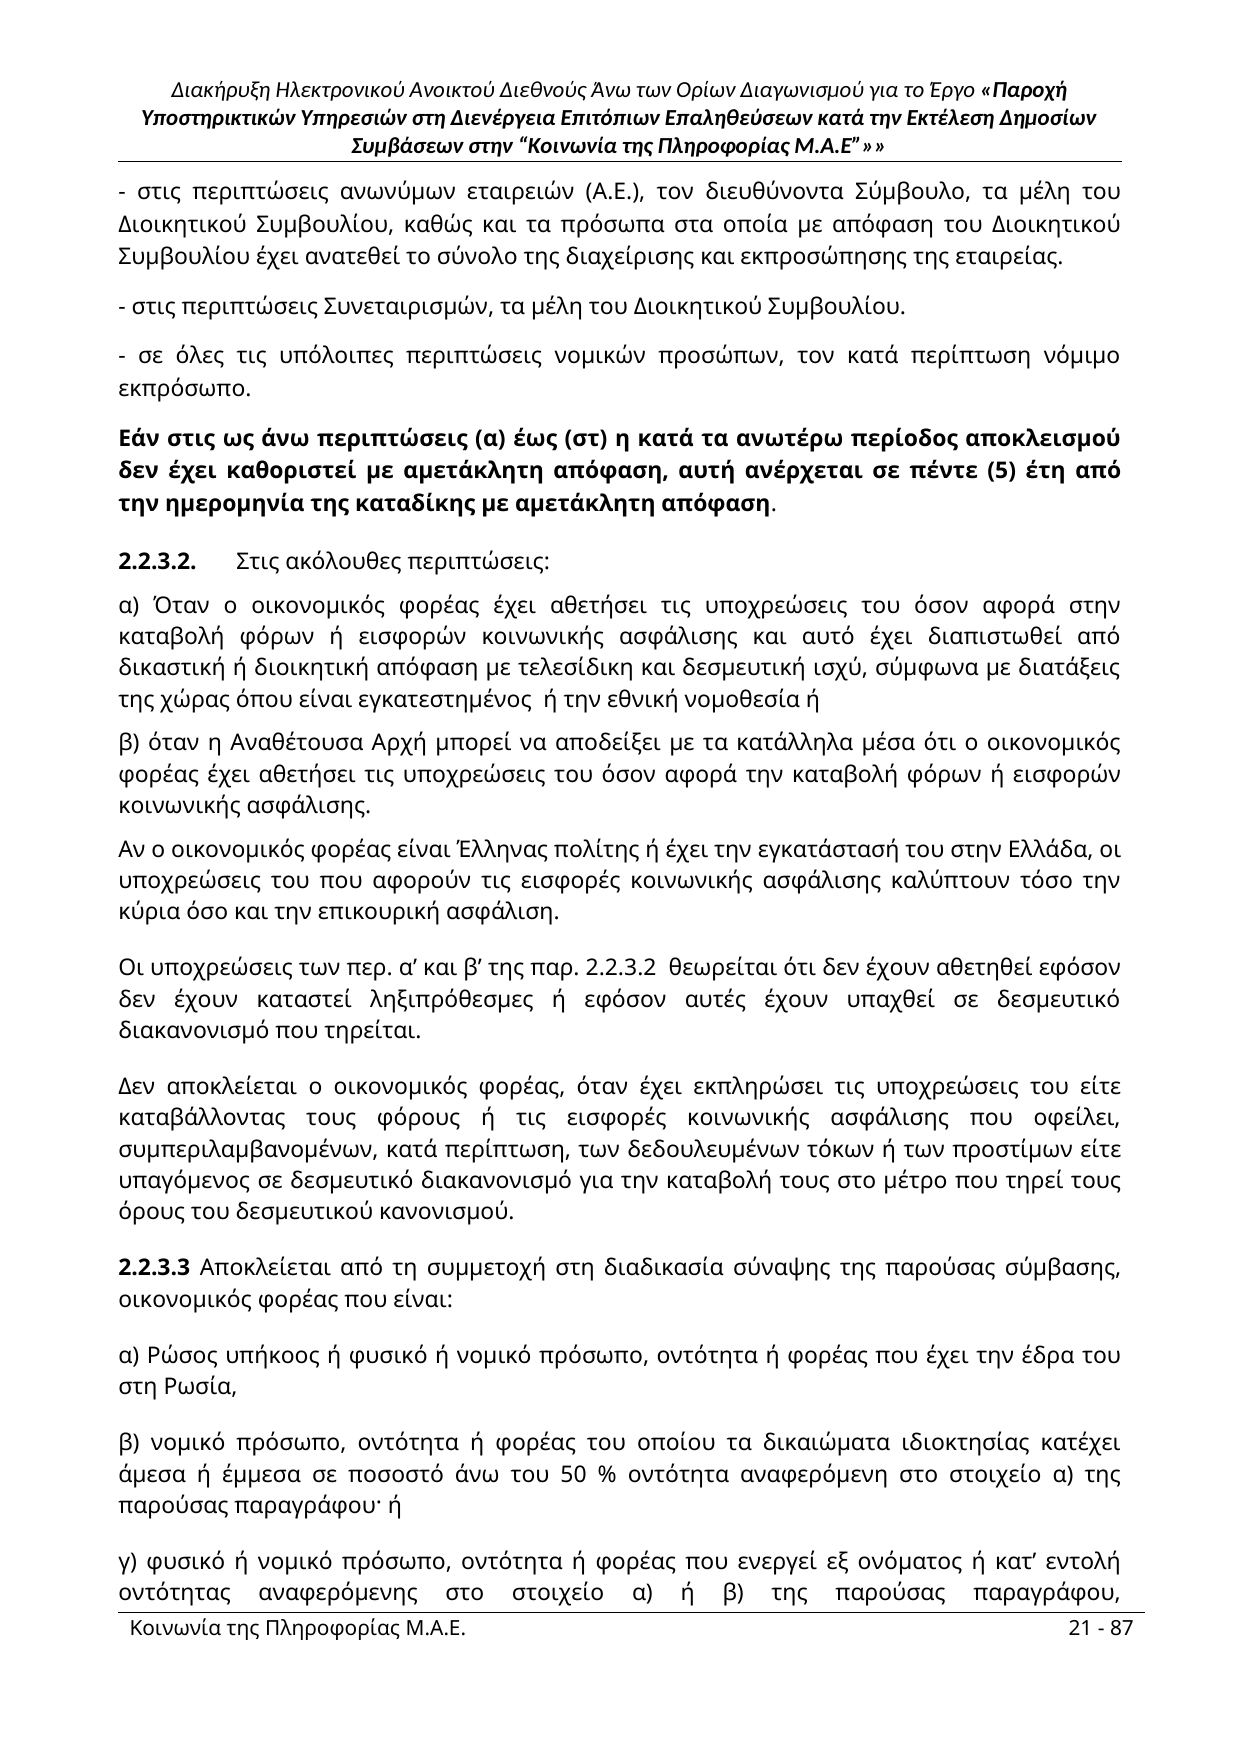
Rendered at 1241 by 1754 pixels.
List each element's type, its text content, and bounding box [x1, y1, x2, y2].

text Εάν στις ως άνω περιπτώσεις (α) έως (στ) η κατά τα ανωτέρω περίοδος αποκλεισμού δεν έχει καθοριστεί με αμετάκλητη απόφαση, αυτή ανέρχεται σε πέντε (5) έτη από την ημερομηνία της καταδίκης με αμετάκλητη απόφαση. [118, 422, 1122, 518]
text - στις περιπτώσεις ανωνύμων εταιρειών (Α.Ε.), τον διευθύνοντα Σύμβουλο, τα μέλη του Διοικητικού Συμβουλίου, καθώς και τα πρόσωπα στα οποία με απόφαση του Διοικητικού Συμβουλίου έχει ανατεθεί το σύνολο της διαχείρισης και εκπροσώπησης της εταιρείας. [118, 175, 1122, 272]
list Στις ακόλουθες περιπτώσεις: [118, 545, 1122, 576]
text - σε όλες τις υπόλοιπες περιπτώσεις νομικών προσώπων, τον κατά περίπτωση νόμιμο εκπρόσωπο. [118, 339, 1122, 403]
text 2.2.3.3 Αποκλείεται από τη συμμετοχή στη διαδικασία σύναψης της παρούσας σύμβασης, οικονομικός φορέας που είναι: [118, 1251, 1122, 1314]
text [118, 1545, 1122, 1607]
text Οι υποχρεώσεις των περ. α’ και β’ της παρ. 2.2.3.2 θεωρείται ότι δεν έχουν αθετηθεί εφόσον δεν έχουν καταστεί ληξιπρόθεσμες ή εφόσον αυτές έχουν υπαχθεί σε δεσμευτικό διακανονισμό που τηρείται. [118, 951, 1122, 1045]
text - στις περιπτώσεις Συνεταιρισμών, τα μέλη του Διοικητικού Συμβουλίου. [118, 290, 1122, 321]
text β) νομικό πρόσωπο, οντότητα ή φορέας του οποίου τα δικαιώματα ιδιοκτησίας κατέχει άμεσα ή έμμεσα σε ποσοστό άνω του 50 % οντότητα αναφερόμενη στο στοιχείο α) της παρούσας παραγράφου· ή [118, 1426, 1122, 1520]
text α) Ρώσος υπήκοος ή φυσικό ή νομικό πρόσωπο, οντότητα ή φορέας που έχει την έδρα του στη Ρωσία, [118, 1339, 1122, 1401]
text β) όταν η Αναθέτουσα Αρχή μπορεί να αποδείξει με τα κατάλληλα μέσα ότι ο οικονομικός φορέας έχει αθετήσει τις υποχρεώσεις του όσον αφορά την καταβολή φόρων ή εισφορών κοινωνικής ασφάλισης. [118, 726, 1122, 820]
text α) Όταν ο οικονομικός φορέας έχει αθετήσει τις υποχρεώσεις του όσον αφορά στην καταβολή φόρων ή εισφορών κοινωνικής ασφάλισης και αυτό έχει διαπιστωθεί από δικαστική ή διοικητική απόφαση με τελεσίδικη και δεσμευτική ισχύ, σύμφωνα με διατάξεις της χώρας όπου είναι εγκατεστημένος ή την εθνική νομοθεσία ή [118, 589, 1122, 714]
text Δεν αποκλείεται ο οικονομικός φορέας, όταν έχει εκπληρώσει τις υποχρεώσεις του είτε καταβάλλοντας τους φόρους ή τις εισφορές κοινωνικής ασφάλισης που οφείλει, συμπεριλαμβανομένων, κατά περίπτωση, των δεδουλευμένων τόκων ή των προστίμων είτε υπαγόμενος σε δεσμευτικό διακανονισμό για την καταβολή τους στο μέτρο που τηρεί τους όρους του δεσμευτικού κανονισμού. [118, 1070, 1122, 1226]
text Αν ο οικονομικός φορέας είναι Έλληνας πολίτης ή έχει την εγκατάστασή του στην Ελλάδα, οι υποχρεώσεις του που αφορούν τις εισφορές κοινωνικής ασφάλισης καλύπτουν τόσο την κύρια όσο και την επικουρική ασφάλιση. [118, 832, 1122, 926]
